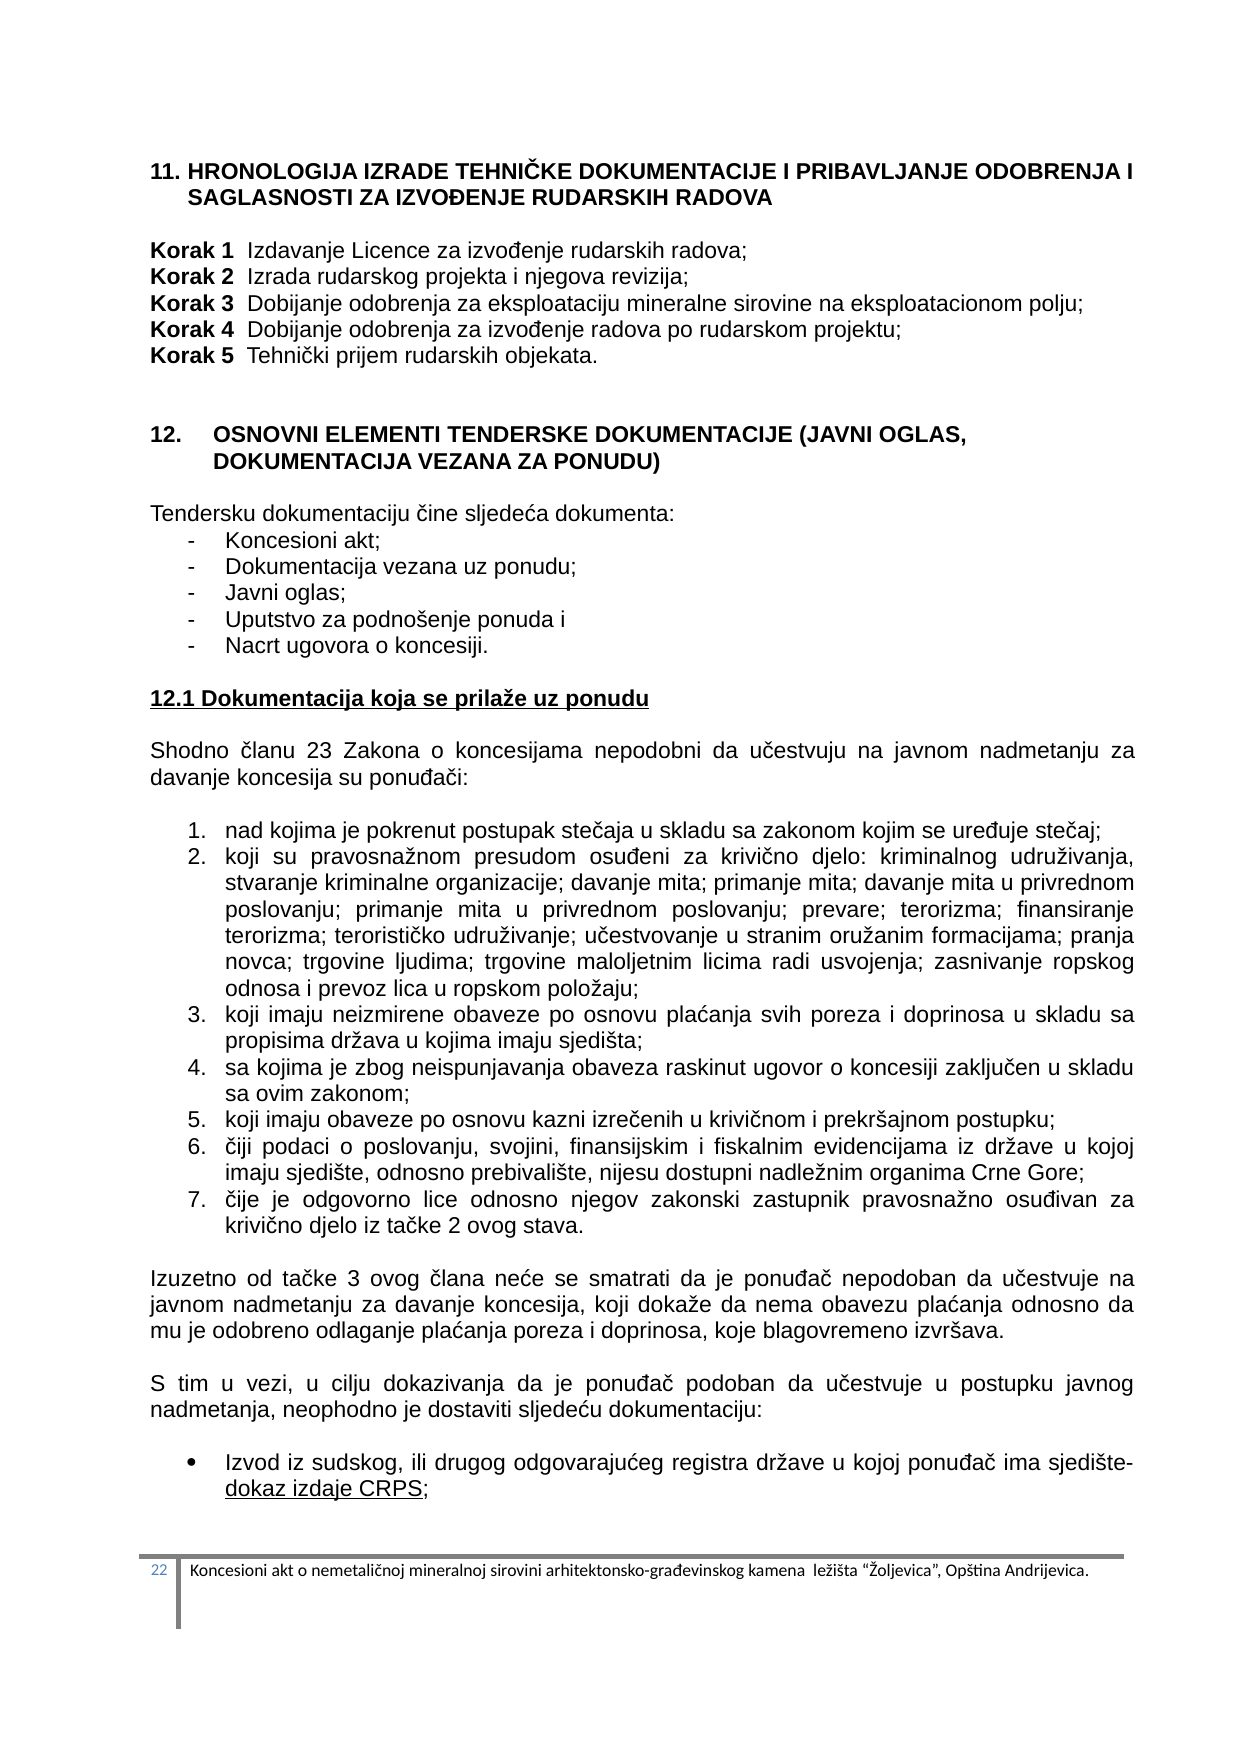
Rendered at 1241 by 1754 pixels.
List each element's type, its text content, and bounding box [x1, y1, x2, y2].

text Korak 5 Tehnički prijem rudarskih objekata. [150, 342, 1135, 368]
subtitle 12.1 Dokumentacija koja se prilaže uz ponudu [150, 685, 1135, 711]
text Korak 4 Dobijanje odobrenja za izvođenje radova po rudarskom projektu; [150, 316, 1135, 342]
list koji imaju neizmirene obaveze po osnovu plaćanja svih poreza i doprinosa u skladu sa propisima država u kojima imaju sjedišta; [187, 1001, 1135, 1054]
text Korak 2 Izrada rudarskog projekta i njegova revizija; [150, 263, 1135, 289]
subtitle HRONOLOGIJA IZRADE TEHNIČKE DOKUMENTACIJE I PRIBAVLJANJE ODOBRENJA I SAGLASNOSTI ZA IZVOĐENJE RUDARSKIH RADOVA [150, 158, 1135, 210]
list Uputstvo za podnošenje ponuda i [187, 606, 1135, 632]
list čije je odgovorno lice odnosno njegov zakonski zastupnik pravosnažno osuđivan za krivično djelo iz tačke 2 ovog stava. [187, 1186, 1135, 1238]
list Nacrt ugovora o koncesiji. [187, 632, 1135, 658]
list čiji podaci o poslovanju, svojini, finansijskim i fiskalnim evidencijama iz države u kojoj imaju sjedište, odnosno prebivalište, nijesu dostupni nadležnim organima Crne Gore; [187, 1133, 1135, 1186]
text S tim u vezi, u cilju dokazivanja da je ponuđač podoban da učestvuje u postupku javnog nadmetanja, neophodno je dostaviti sljedeću dokumentaciju: [150, 1370, 1135, 1423]
subtitle DOKUMENTACIJA VEZANA ZA PONUDU) [187, 448, 1135, 474]
list Javni oglas; [187, 579, 1135, 606]
list Izvod iz sudskog, ili drugog odgovarajućeg registra države u kojoj ponuđač ima sjedište- dokaz izdaje CRPS; [187, 1449, 1135, 1502]
list Koncesioni akt; [187, 527, 1135, 553]
text Shodno članu 23 Zakona o koncesijama nepodobni da učestvuju na javnom nadmetanju za davanje koncesija su ponuđači: [150, 737, 1135, 790]
list koji imaju obaveze po osnovu kazni izrečenih u krivičnom i prekršajnom postupku; [187, 1106, 1135, 1133]
list nad kojima je pokrenut postupak stečaja u skladu sa zakonom kojim se uređuje stečaj; [187, 817, 1135, 843]
subtitle OSNOVNI ELEMENTI TENDERSKE DOKUMENTACIJE (JAVNI OGLAS, [150, 421, 1135, 448]
list Dokumentacija vezana uz ponudu; [187, 553, 1135, 579]
list koji su pravosnažnom presudom osuđeni za krivično djelo: kriminalnog udruživanja, stvaranje kriminalne organizacije; davanje mita; primanje mita; davanje mita u privrednom poslovanju; primanje mita u privrednom poslovanju; prevare; terorizma; finansiranje terorizma; terorističko udruživanje; učestvovanje u stranim oružanim formacijama; pranja novca; trgovine ljudima; trgovine maloljetnim licima radi usvojenja; zasnivanje ropskog odnosa i prevoz lica u ropskom položaju; [187, 843, 1135, 1001]
list sa kojima je zbog neispunjavanja obaveza raskinut ugovor o koncesiji zaključen u skladu sa ovim zakonom; [187, 1054, 1135, 1106]
text Izuzetno od tačke 3 ovog člana neće se smatrati da je ponuđač nepodoban da učestvuje na javnom nadmetanju za davanje koncesija, koji dokaže da nema obavezu plaćanja odnosno da mu je odobreno odlaganje plaćanja poreza i doprinosa, koje blagovremeno izvršava. [150, 1264, 1135, 1344]
text Tendersku dokumentaciju čine sljedeća dokumenta: [150, 500, 1135, 527]
list Korak 1 Izdavanje Licence za izvođenje rudarskih radova; [150, 237, 1135, 263]
text Korak 3 Dobijanje odobrenja za eksploataciju mineralne sirovine na eksploatacionom polju; [150, 289, 1135, 316]
